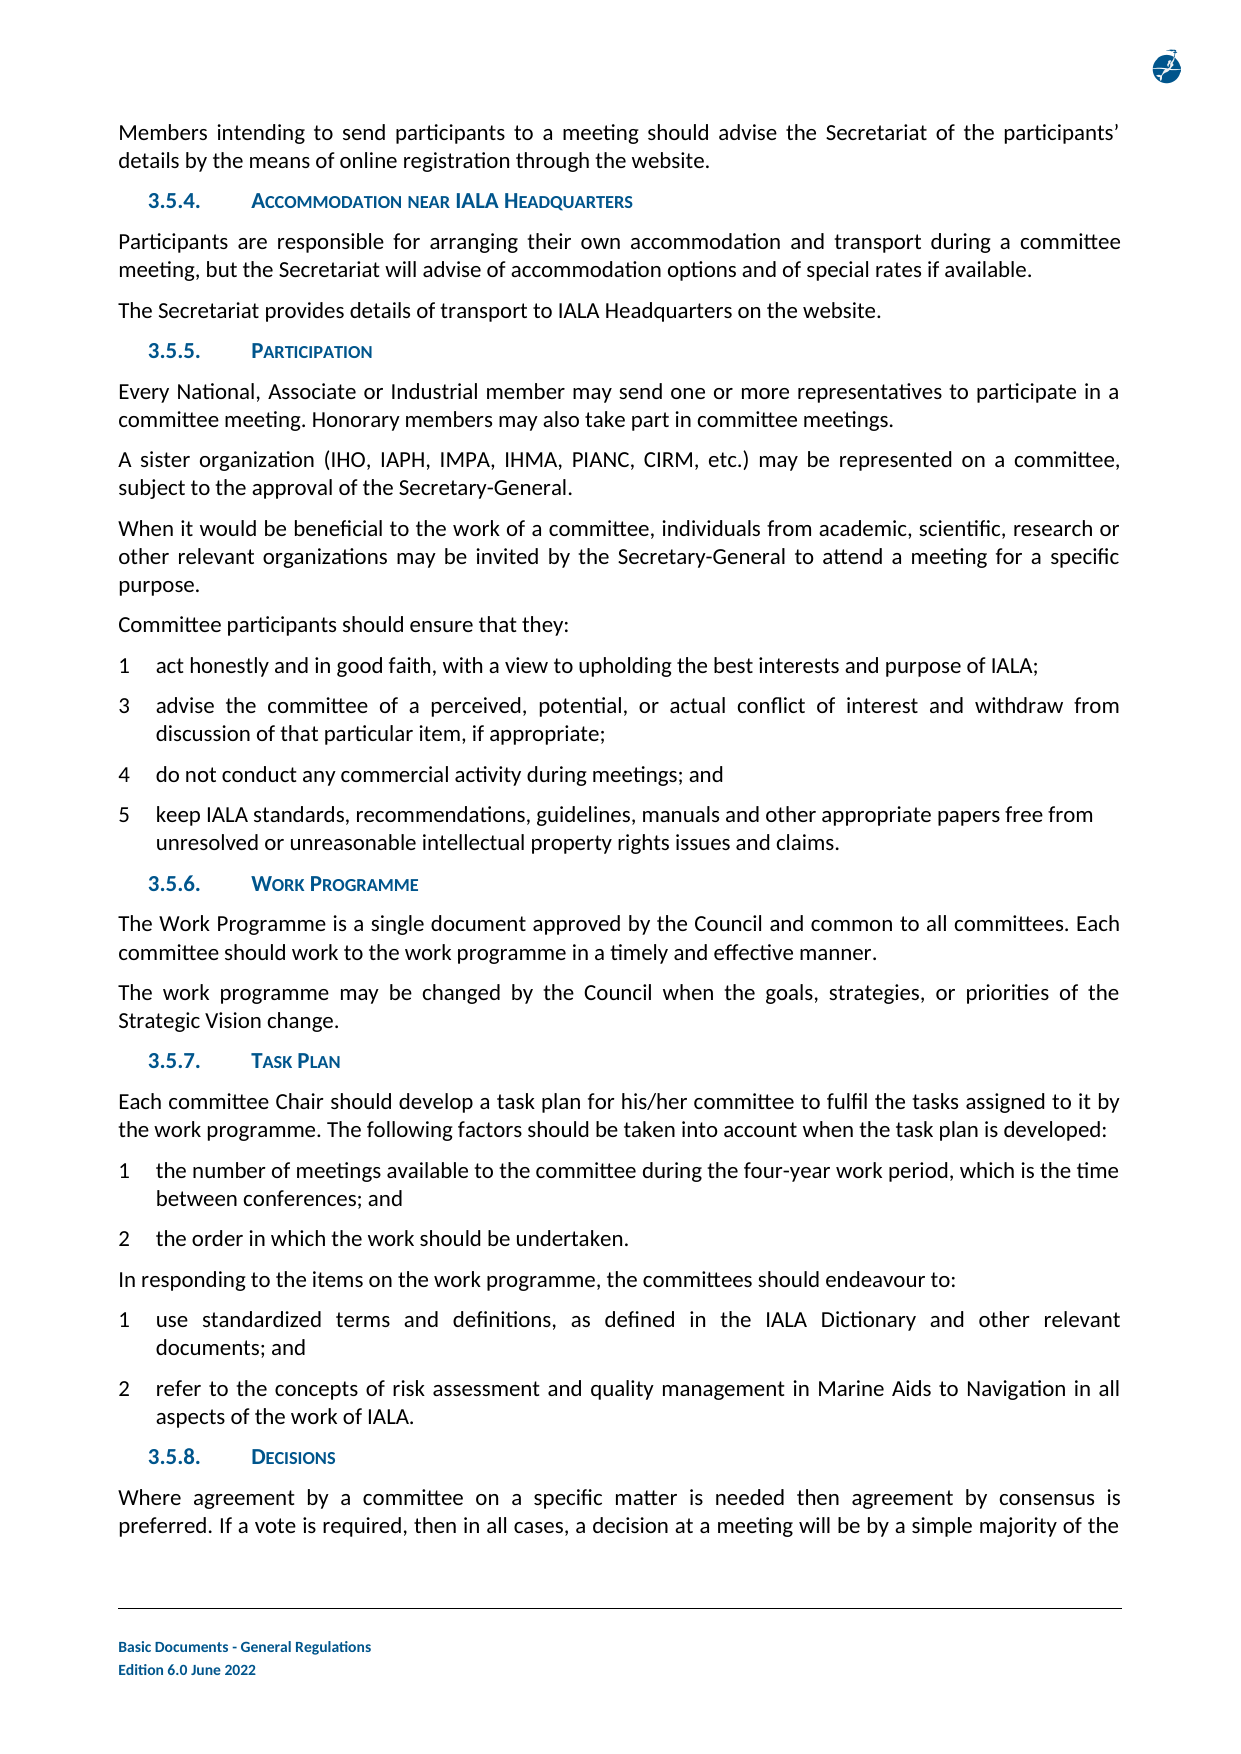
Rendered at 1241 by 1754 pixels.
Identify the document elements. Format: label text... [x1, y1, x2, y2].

text Participants are responsible for arranging their own accommodation and transport during a committee meeting, but the Secretariat will advise of accommodation options and of special rates if available. [118, 227, 1122, 283]
subtitle Task Plan [148, 1047, 1122, 1075]
subtitle Accommodation near IALA Headquarters [148, 187, 1122, 215]
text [118, 1483, 1122, 1539]
list do not conduct any commercial activity during meetings; and [118, 760, 1122, 788]
subtitle Decisions [148, 1442, 1122, 1470]
text Each committee Chair should develop a task plan for his/her committee to fulfil the tasks assigned to it by the work programme. The following factors should be taken into account when the task plan is developed: [118, 1087, 1122, 1143]
text When it would be beneficial to the work of a committee, individuals from academic, scientific, research or other relevant organizations may be invited by the Secretary-General to attend a meeting for a specific purpose. [118, 514, 1122, 598]
picture [1121, 0, 1240, 118]
text The Secretariat provides details of transport to IALA Headquarters on the website. [118, 296, 1122, 324]
text The Work Programme is a single document approved by the Council and common to all committees. Each committee should work to the work programme in a timely and effective manner. [118, 909, 1122, 966]
text Every National, Associate or Industrial member may send one or more representatives to participate in a committee meeting. Honorary members may also take part in committee meetings. [118, 377, 1122, 433]
list the order in which the work should be undertaken. [118, 1224, 1122, 1252]
subtitle Work Programme [148, 869, 1122, 897]
list keep IALA standards, recommendations, guidelines, manuals and other appropriate papers free from unresolved or unreasonable intellectual property rights issues and claims. [118, 801, 1122, 857]
subtitle Participation [148, 336, 1122, 364]
list the number of meetings available to the committee during the four-year work period, which is the time between conferences; and [118, 1156, 1122, 1212]
list act honestly and in good faith, with a view to upholding the best interests and purpose of IALA; [118, 651, 1122, 679]
text A sister organization (IHO, IAPH, IMPA, IHMA, PIANC, CIRM, etc.) may be represented on a committee, subject to the approval of the Secretary-General. [118, 445, 1122, 501]
list advise the committee of a perceived, potential, or actual conflict of interest and withdraw from discussion of that particular item, if appropriate; [118, 691, 1122, 747]
list use standardized terms and definitions, as defined in the IALA Dictionary and other relevant documents; and [118, 1305, 1122, 1361]
text Committee participants should ensure that they: [118, 610, 1122, 638]
text In responding to the items on the work programme, the committees should endeavour to: [118, 1265, 1122, 1293]
text The work programme may be changed by the Council when the goals, strategies, or priorities of the Strategic Vision change. [118, 978, 1122, 1034]
text Members intending to send participants to a meeting should advise the Secretariat of the participants’ details by the means of online registration through the website. [118, 118, 1122, 174]
list refer to the concepts of risk assessment and quality management in Marine Aids to Navigation in all aspects of the work of IALA. [118, 1374, 1122, 1430]
